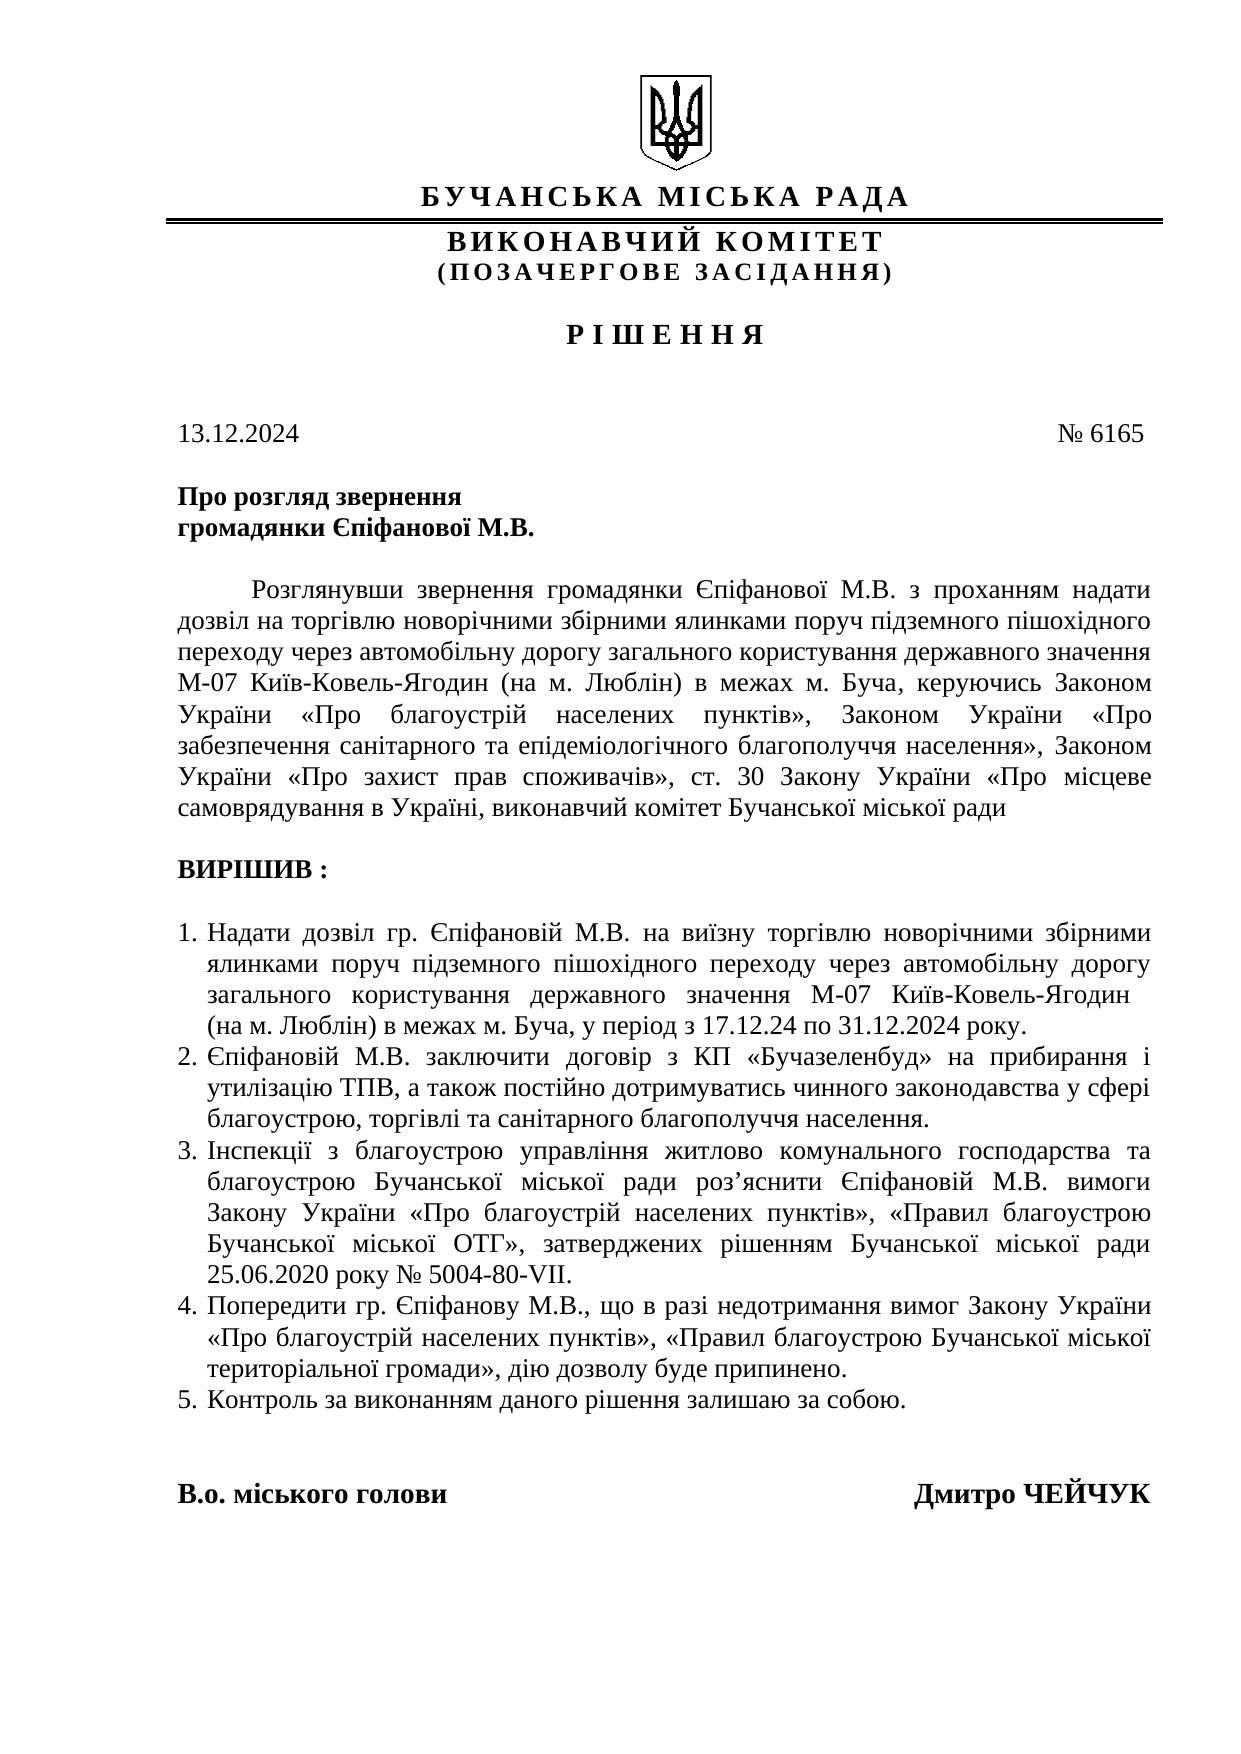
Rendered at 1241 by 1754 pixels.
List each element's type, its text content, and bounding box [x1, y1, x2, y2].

text 13.12.2024 № 6165 [177, 417, 1152, 448]
text громадянки Єпіфанової М.В. [177, 511, 1152, 542]
text ВИРІШИВ : [177, 853, 1152, 884]
text В.о. міського голови Дмитро ЧЕЙЧУК [177, 1476, 1152, 1510]
text БУЧАНСЬКА МІСЬКА РАДА [177, 179, 1152, 213]
list Інспекції з благоустрою управління житлово комунального господарства та благоустрою Бучанської міської ради роз’яснити Єпіфановій М.В. вимоги Закону України «Про благоустрій населених пунктів», «Правил благоустрою Бучанської міської ОТГ», затверджених рішенням Бучанської міської ради 25.06.2020 року № 5004-80-VII. [177, 1134, 1152, 1289]
table_header ВИКОНАВЧИЙ КОМІТЕТ (ПОЗАЧЕРГОВЕ ЗАСІДАННЯ) [166, 224, 1163, 317]
list Контроль за виконанням даного рішення залишаю за собою. [177, 1383, 1152, 1414]
list Єпіфановій М.В. заключити договір з КП «Бучазеленбуд» на прибирання і утилізацію ТПВ, а також постійно дотримуватись чинного законодавства у сфері благоустрою, торгівлі та санітарного благополуччя населення. [177, 1040, 1152, 1134]
text Про розгляд звернення [177, 480, 1152, 511]
text Розглянувши звернення громадянки Єпіфанової М.В. з проханням надати дозвіл на торгівлю новорічними збірними ялинками поруч підземного пішохідного переходу через автомобільну дорогу загального користування державного значення М-07 Київ-Ковель-Ягодин (на м. Люблін) в межах м. Буча, керуючись Законом України «Про благоустрій населених пунктів», Законом України «Про забезпечення санітарного та епідеміологічного благополуччя населення», Законом України «Про захист прав споживачів», ст. 30 Закону України «Про місцеве самоврядування в Україні, виконавчий комітет Бучанської міської ради [177, 573, 1152, 822]
text РІШЕННЯ [177, 317, 1152, 350]
list Попередити гр. Єпіфанову М.В., що в разі недотримання вимог Закону України «Про благоустрій населених пунктів», «Правил благоустрою Бучанської міської територіальної громади», дію дозволу буде припинено. [177, 1289, 1152, 1383]
list Надати дозвіл гр. Єпіфановій М.В. на виїзну торгівлю новорічними збірними ялинками поруч підземного пішохідного переходу через автомобільну дорогу загального користування державного значення М-07 Київ-Ковель-Ягодин (на м. Люблін) в межах м. Буча, у період з 17.12.24 по 31.12.2024 року. [177, 916, 1152, 1040]
